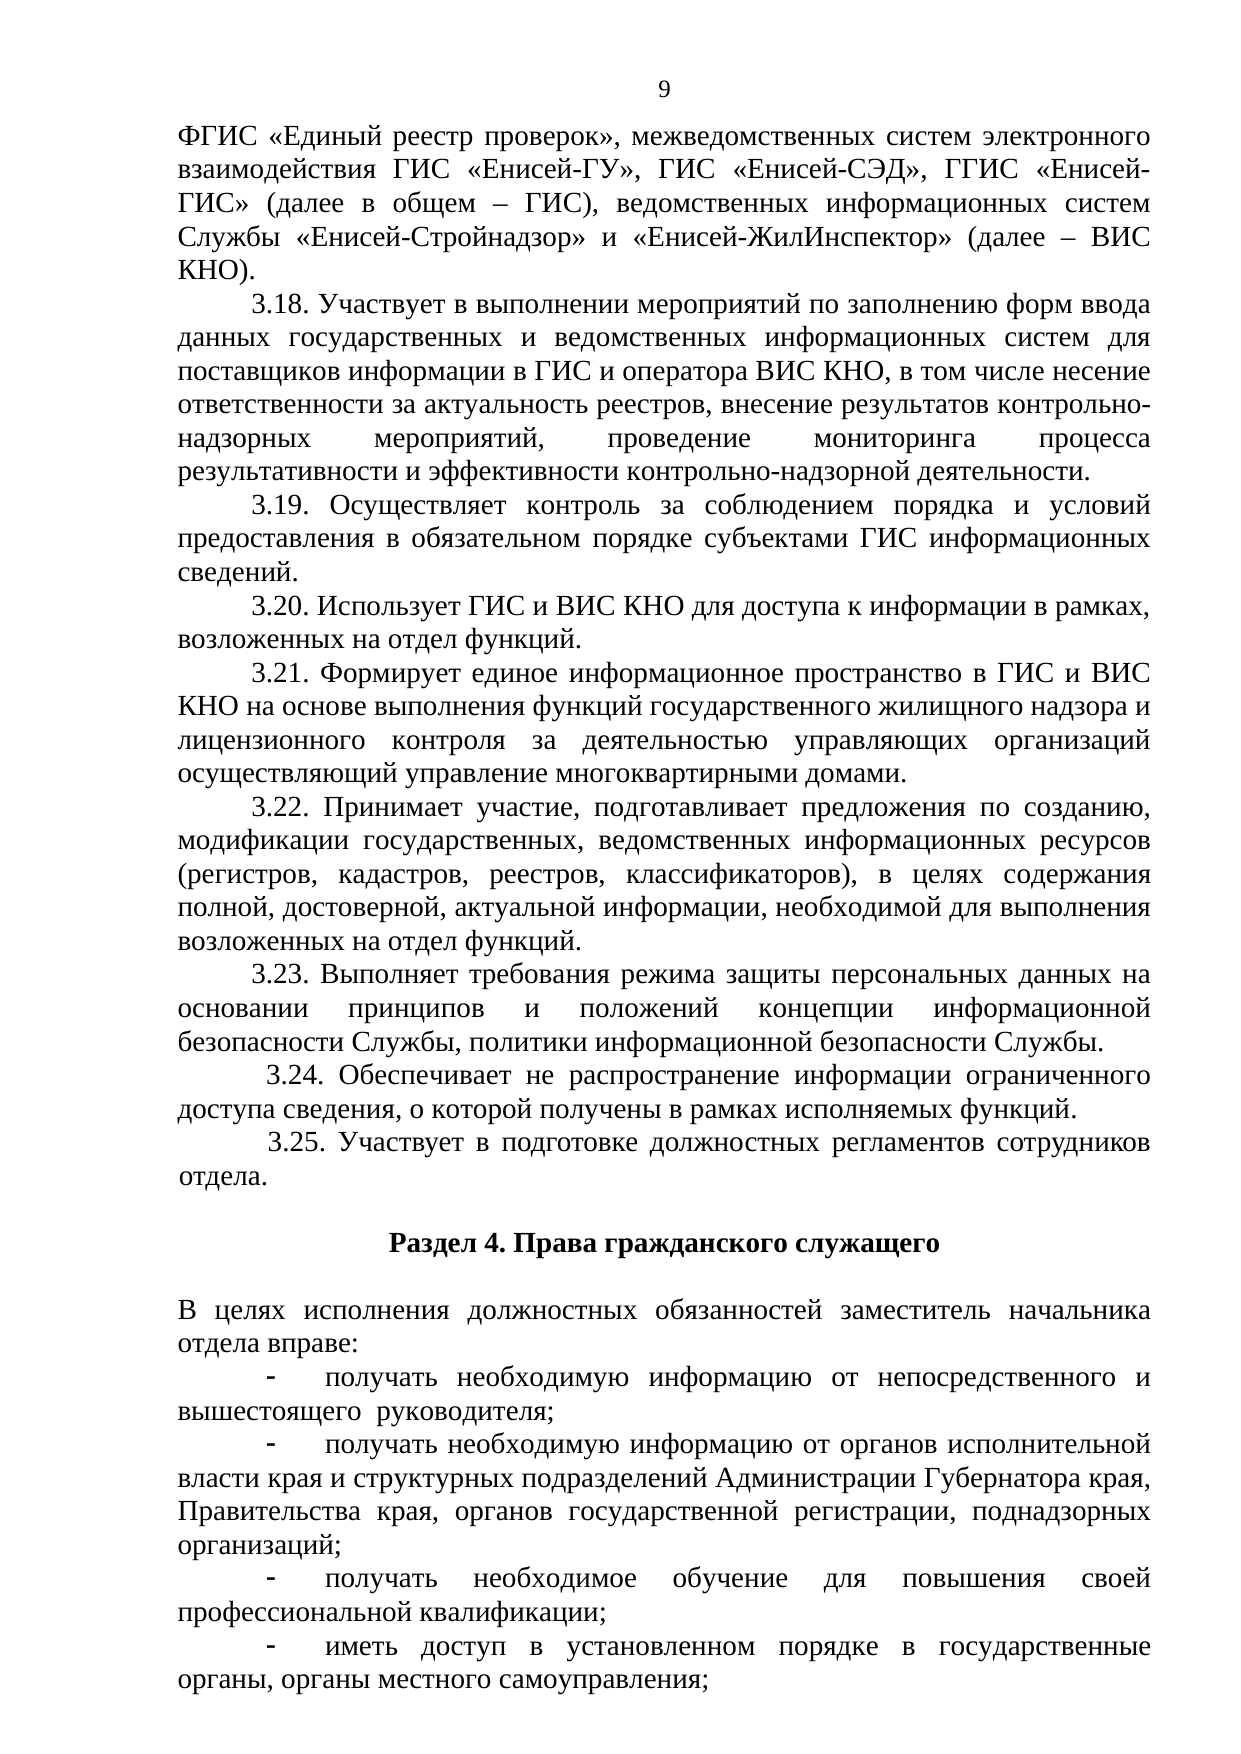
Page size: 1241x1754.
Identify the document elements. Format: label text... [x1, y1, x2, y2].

text 3.24. Обеспечивает не распространение информации ограниченного доступа сведения, о которой получены в рамках исполняемых функций. [177, 1057, 1152, 1124]
text 3.20. Использует ГИС и ВИС КНО для доступа к информации в рамках, возложенных на отдел функций. [177, 588, 1152, 655]
text Раздел 4. Права гражданского служащего [177, 1225, 1152, 1258]
text 3.21. Формирует единое информационное пространство в ГИС и ВИС КНО на основе выполнения функций государственного жилищного надзора и лицензионного контроля за деятельностью управляющих организаций осуществляющий управление многоквартирными домами. [177, 655, 1152, 789]
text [177, 118, 1152, 286]
text 3.18. Участвует в выполнении мероприятий по заполнению форм ввода данных государственных и ведомственных информационных систем для поставщиков информации в ГИС и оператора ВИС КНО, в том числе несение ответственности за актуальность реестров, внесение результатов контрольно-надзорных мероприятий, проведение мониторинга процесса результативности и эффективности контрольно-надзорной деятельности. [177, 286, 1152, 487]
list получать необходимую информацию от непосредственного и вышестоящего руководителя; [177, 1359, 1152, 1426]
list получать необходимую информацию от органов исполнительной власти края и структурных подразделений Администрации Губернатора края, Правительства края, органов государственной регистрации, поднадзорных организаций; [177, 1426, 1152, 1561]
text В целях исполнения должностных обязанностей заместитель начальника отдела вправе: [177, 1292, 1152, 1359]
text 3.22. Принимает участие, подготавливает предложения по созданию, модификации государственных, ведомственных информационных ресурсов (регистров, кадастров, реестров, классификаторов), в целях содержания полной, достоверной, актуальной информации, необходимой для выполнения возложенных на отдел функций. [177, 789, 1152, 957]
list получать необходимое обучение для повышения своей профессиональной квалификации; [177, 1561, 1152, 1628]
text 3.25. Участвует в подготовке должностных регламентов сотрудников отдела. [179, 1124, 1152, 1191]
text 3.19. Осуществляет контроль за соблюдением порядка и условий предоставления в обязательном порядке субъектами ГИС информационных сведений. [177, 487, 1152, 588]
text 3.23. Выполняет требования режима защиты персональных данных на основании принципов и положений концепции информационной безопасности Службы, политики информационной безопасности Службы. [177, 957, 1152, 1057]
list иметь доступ в установленном порядке в государственные органы, органы местного самоуправления; [177, 1628, 1152, 1695]
